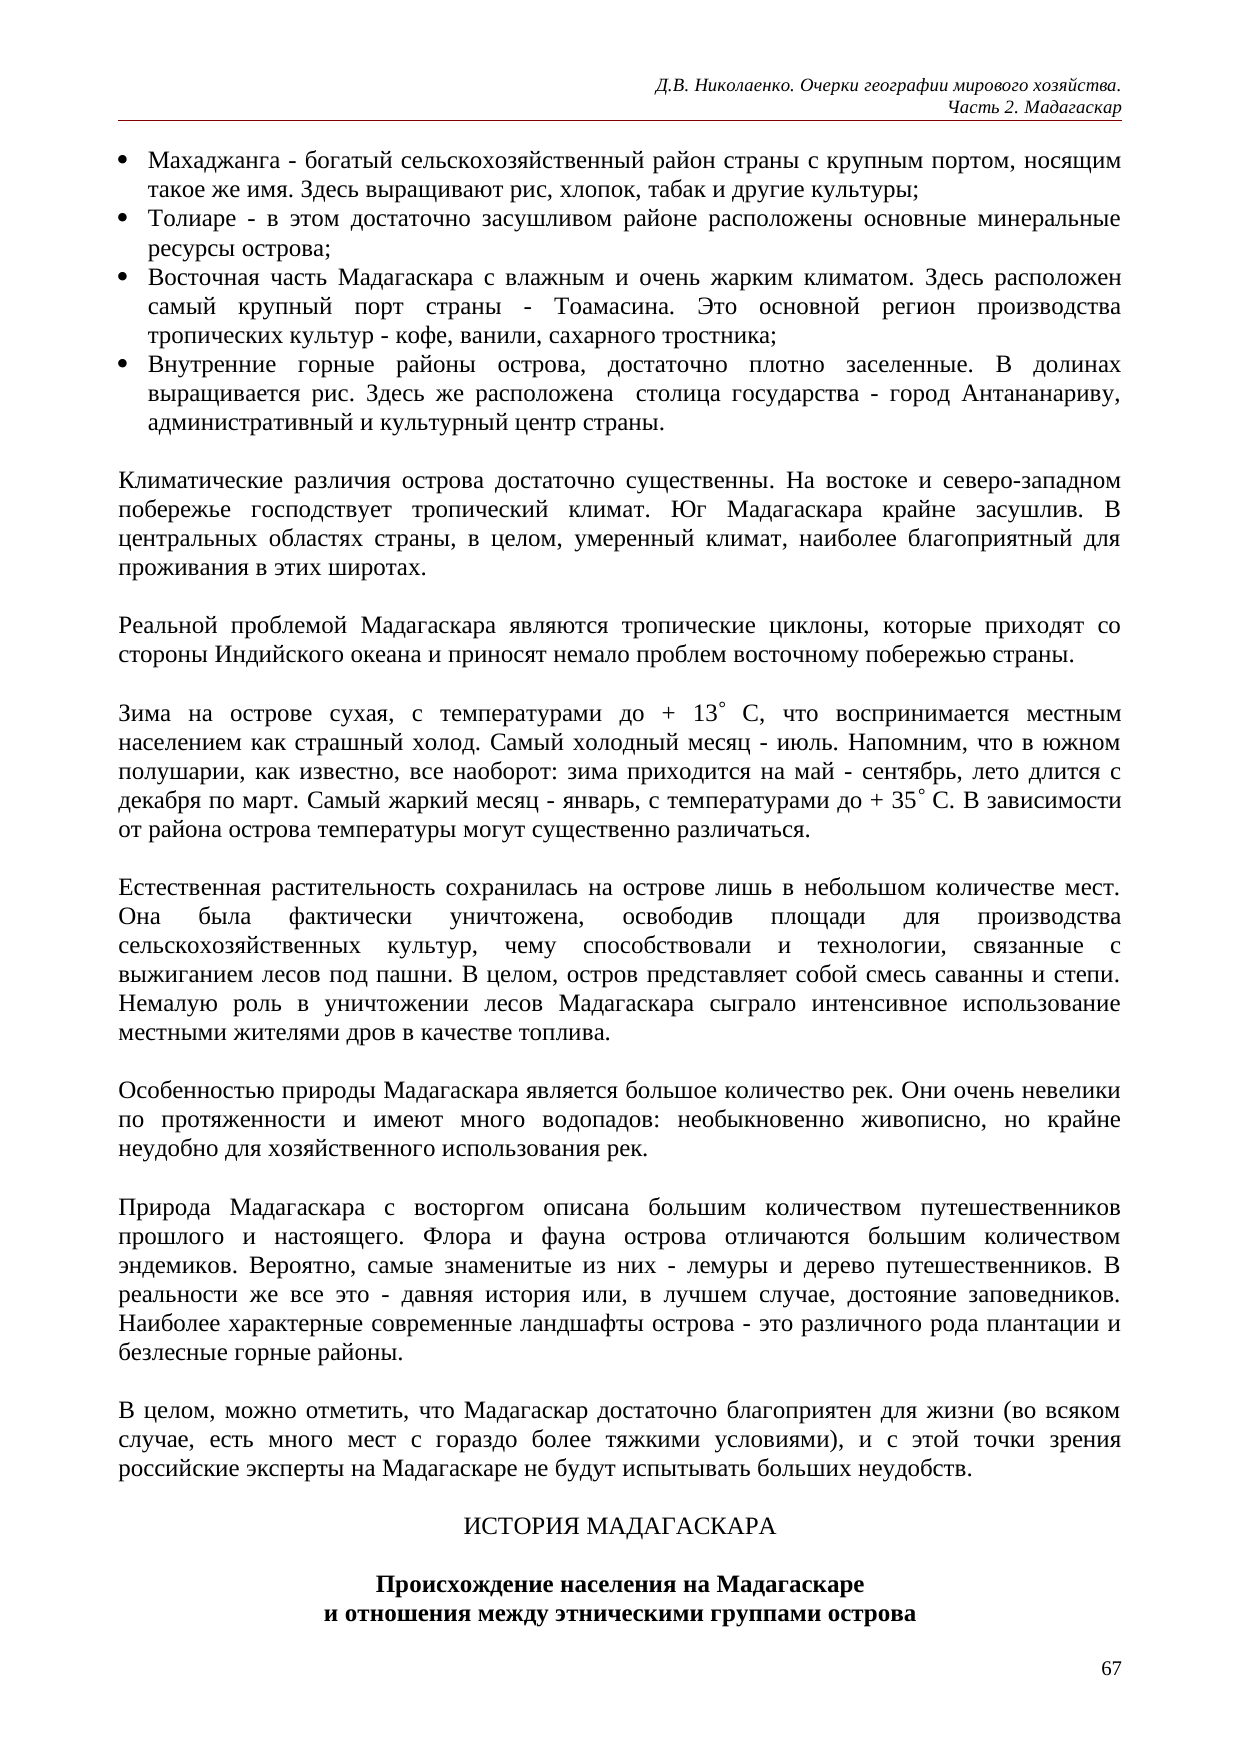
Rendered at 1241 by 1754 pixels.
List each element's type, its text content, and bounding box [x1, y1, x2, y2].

text Реальной проблемой Мадагаскара являются тропические циклоны, которые приходят со стороны Индийского океана и приносят немало проблем восточному побережью страны. [118, 610, 1122, 668]
list Восточная часть Мадагаскара с влажным и очень жарким климатом. Здесь расположен самый крупный порт страны - Тоамасина. Это основной регион производства тропических культур - кофе, ванили, сахарного тростника; [118, 261, 1122, 349]
list Внутренние горные районы острова, достаточно плотно заселенные. В долинах выращивается рис. Здесь же расположена столица государства - город Антананариву, административный и культурный центр страны. [118, 349, 1122, 436]
text В целом, можно отметить, что Мадагаскар достаточно благоприятен для жизни (во всяком случае, есть много мест с гораздо более тяжкими условиями), и с этой точки зрения российские эксперты на Мадагаскаре не будут испытывать больших неудобств. [118, 1395, 1122, 1482]
text История Мадагаскара [118, 1511, 1122, 1540]
list Махаджанга - богатый сельскохозяйственный район страны с крупным портом, носящим такое же имя. Здесь выращивают рис, хлопок, табак и другие культуры; [118, 145, 1122, 203]
text Происхождение населения на Мадагаскаре [118, 1569, 1122, 1598]
text Особенностью природы Мадагаскара является большое количество рек. Они очень невелики по протяженности и имеют много водопадов: необыкновенно живописно, но крайне неудобно для хозяйственного использования рек. [118, 1075, 1122, 1162]
text и отношения между этническими группами острова [118, 1598, 1122, 1627]
text Климатические различия острова достаточно существенны. На востоке и северо-западном побережье господствует тропический климат. Юг Мадагаскара крайне засушлив. В центральных областях страны, в целом, умеренный климат, наиболее благоприятный для проживания в этих широтах. [118, 465, 1122, 581]
text Естественная растительность сохранилась на острове лишь в небольшом количестве мест. Она была фактически уничтожена, освободив площади для производства сельскохозяйственных культур, чему способствовали и технологии, связанные с выжиганием лесов под пашни. В целом, остров представляет собой смесь саванны и степи. Немалую роль в уничтожении лесов Мадагаскара сыграло интенсивное использование местными жителями дров в качестве топлива. [118, 872, 1122, 1046]
text Зима на острове сухая, с температурами до + 13 С, что воспринимается местным населением как страшный холод. Самый холодный месяц - июль. Напомним, что в южном полушарии, как известно, все наоборот: зима приходится на май - сентябрь, лето длится с декабря по март. Самый жаркий месяц - январь, с температурами до + 35 С. В зависимости от района острова температуры могут существенно различаться. [118, 697, 1122, 843]
text Природа Мадагаскара с восторгом описана большим количеством путешественников прошлого и настоящего. Флора и фауна острова отличаются большим количеством эндемиков. Вероятно, самые знаменитые из них - лемуры и дерево путешественников. В реальности же все это - давняя история или, в лучшем случае, достояние заповедников. Наиболее характерные современные ландшафты острова - это различного рода плантации и безлесные горные районы. [118, 1191, 1122, 1366]
list Толиаре - в этом достаточно засушливом районе расположены основные минеральные ресурсы острова; [118, 203, 1122, 261]
